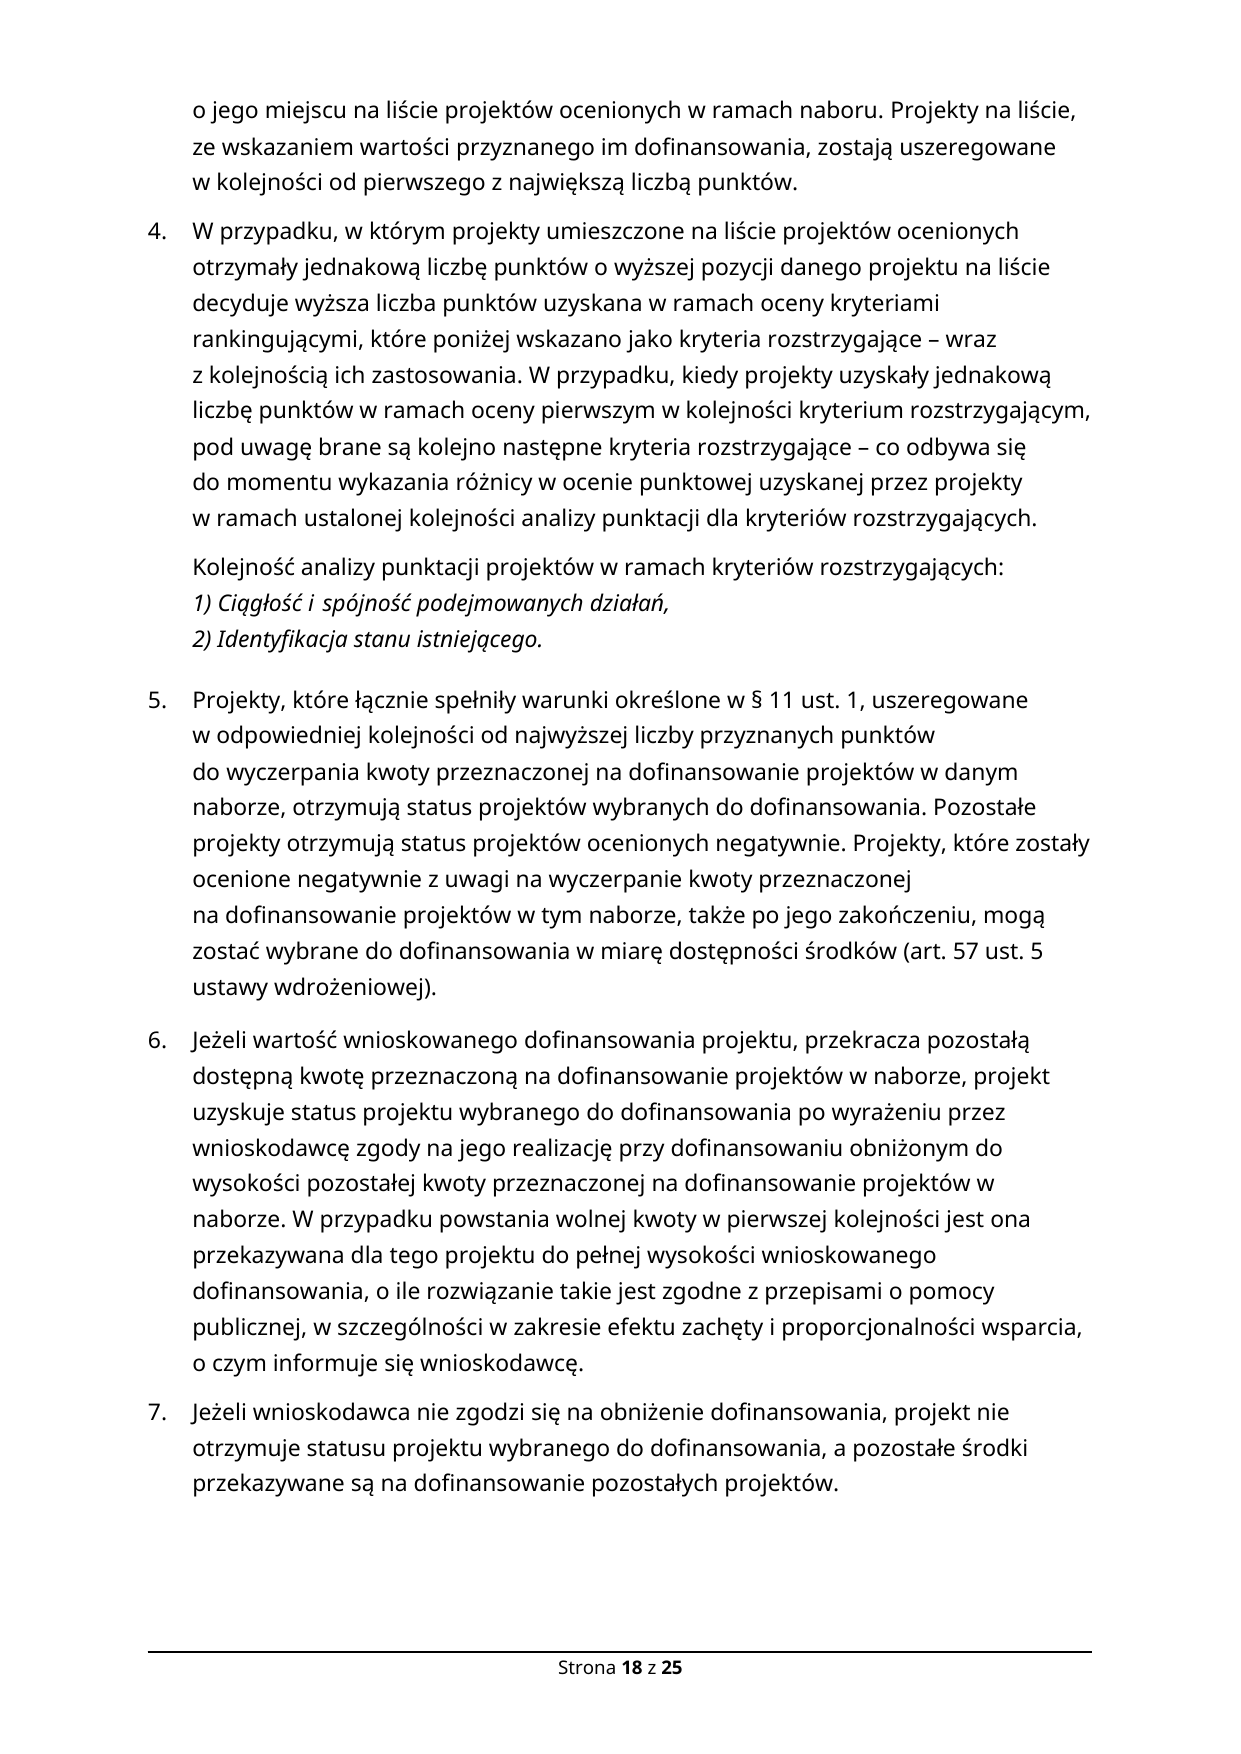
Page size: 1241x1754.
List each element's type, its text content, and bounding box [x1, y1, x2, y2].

text 2) Identyfikacja stanu istniejącego. [192, 623, 1092, 654]
list Jeżeli wartość wnioskowanego dofinansowania projektu, przekracza pozostałą dostępną kwotę przeznaczoną na dofinansowanie projektów w naborze, projekt uzyskuje status projektu wybranego do dofinansowania po wyrażeniu przez wnioskodawcę zgody na jego realizację przy dofinansowaniu obniżonym do wysokości pozostałej kwoty przeznaczonej na dofinansowanie projektów w naborze. W przypadku powstania wolnej kwoty w pierwszej kolejności jest ona przekazywana dla tego projektu do pełnej wysokości wnioskowanego dofinansowania, o ile rozwiązanie takie jest zgodne z przepisami o pomocy publicznej, w szczególności w zakresie efektu zachęty i proporcjonalności wsparcia, o czym informuje się wnioskodawcę. [148, 1024, 1092, 1378]
text 1) Ciągłość i spójność podejmowanych działań, [192, 587, 1092, 618]
text Kolejność analizy punktacji projektów w ramach kryteriów rozstrzygających: [192, 551, 1092, 582]
list Jeżeli wnioskodawca nie zgodzi się na obniżenie dofinansowania, projekt nie otrzymuje statusu projektu wybranego do dofinansowania, a pozostałe środki przekazywane są na dofinansowanie pozostałych projektów. [148, 1396, 1092, 1499]
list W przypadku, w którym projekty umieszczone na liście projektów ocenionych otrzymały jednakową liczbę punktów o wyższej pozycji danego projektu na liście decyduje wyższa liczba punktów uzyskana w ramach oceny kryteriami rankingującymi, które poniżej wskazano jako kryteria rozstrzygające – wraz z kolejnością ich zastosowania. W przypadku, kiedy projekty uzyskały jednakową liczbę punktów w ramach oceny pierwszym w kolejności kryterium rozstrzygającym, pod uwagę brane są kolejno następne kryteria rozstrzygające – co odbywa się do momentu wykazania różnicy w ocenie punktowej uzyskanej przez projekty w ramach ustalonej kolejności analizy punktacji dla kryteriów rozstrzygających. [148, 215, 1092, 533]
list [148, 94, 1092, 198]
list Projekty, które łącznie spełniły warunki określone w § 11 ust. 1, uszeregowane w odpowiedniej kolejności od najwyższej liczby przyznanych punktów do wyczerpania kwoty przeznaczonej na dofinansowanie projektów w danym naborze, otrzymują status projektów wybranych do dofinansowania. Pozostałe projekty otrzymują status projektów ocenionych negatywnie. Projekty, które zostały ocenione negatywnie z uwagi na wyczerpanie kwoty przeznaczonej na dofinansowanie projektów w tym naborze, także po jego zakończeniu, mogą zostać wybrane do dofinansowania w miarę dostępności środków (art. 57 ust. 5 ustawy wdrożeniowej). [148, 683, 1092, 1002]
